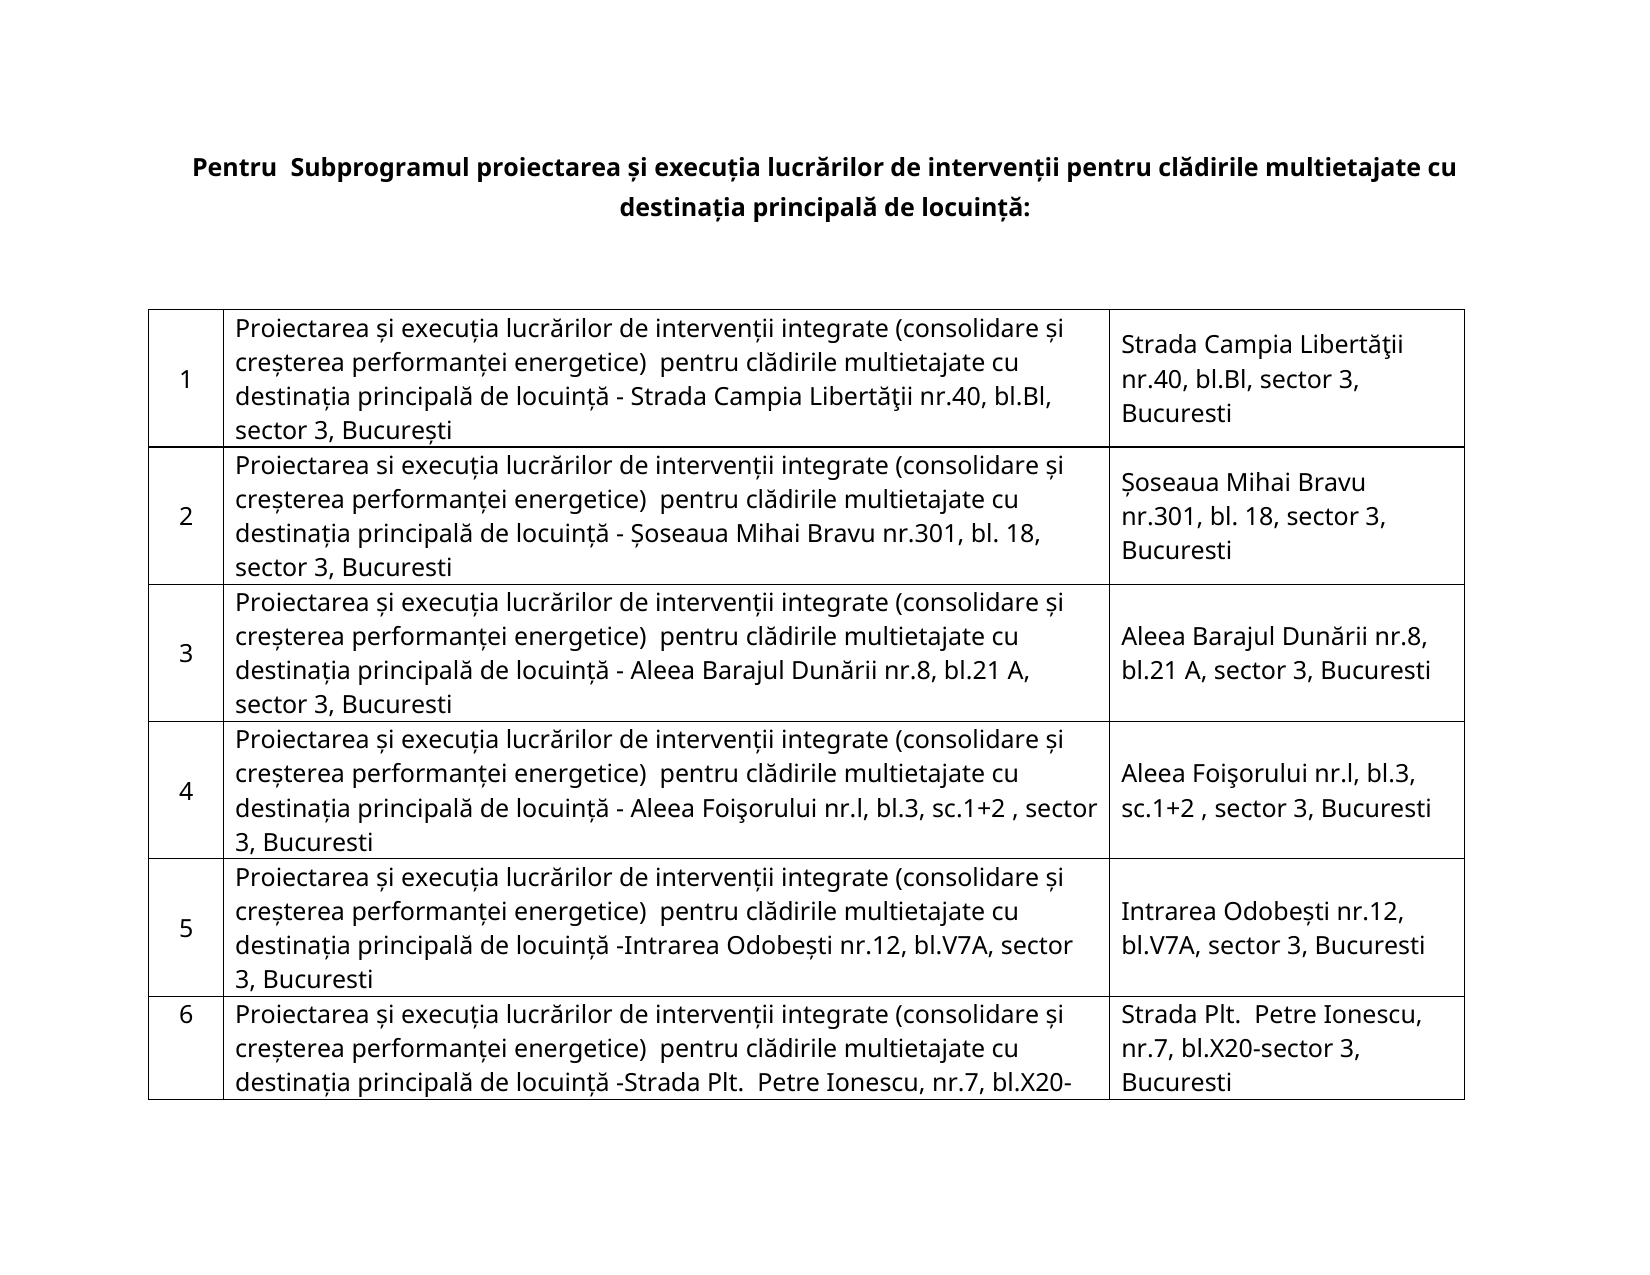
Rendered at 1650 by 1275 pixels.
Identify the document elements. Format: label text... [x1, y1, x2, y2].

table_cell Proiectarea și execuția lucrărilor de intervenții integrate (consolidare și creșterea performanței energetice) pentru clădirile multietajate cu destinația principală de locuință - Aleea Foişorului nr.l, bl.3, sc.1+2 , sector 3, Bucuresti [224, 722, 1109, 858]
text Pentru Subprogramul proiectarea și execuția lucrărilor de intervenții pentru clădirile multietajate cu destinația principală de locuință: [150, 150, 1500, 223]
table_cell Șoseaua Mihai Bravu nr.301, bl. 18, sector 3, Bucuresti [1110, 448, 1464, 584]
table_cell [224, 997, 1109, 1099]
table_cell Proiectarea si execuția lucrărilor de intervenții integrate (consolidare și creșterea performanței energetice) pentru clădirile multietajate cu destinația principală de locuință - Șoseaua Mihai Bravu nr.301, bl. 18, sector 3, Bucuresti [224, 448, 1109, 584]
table_cell 2 [149, 448, 223, 584]
table_header Proiectarea și execuția lucrărilor de intervenții integrate (consolidare și creșterea performanței energetice) pentru clădirile multietajate cu destinația principală de locuință - Strada Campia Libertăţii nr.40, bl.Bl, sector 3, București [224, 310, 1109, 446]
table_header Strada Campia Libertăţii nr.40, bl.Bl, sector 3, Bucuresti [1110, 310, 1464, 446]
table_cell 5 [149, 859, 223, 996]
table_cell Proiectarea și execuția lucrărilor de intervenții integrate (consolidare și creșterea performanței energetice) pentru clădirile multietajate cu destinația principală de locuință - Aleea Barajul Dunării nr.8, bl.21 A, sector 3, Bucuresti [224, 585, 1109, 721]
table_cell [1110, 997, 1464, 1099]
table_cell Proiectarea și execuția lucrărilor de intervenții integrate (consolidare și creșterea performanței energetice) pentru clădirile multietajate cu destinația principală de locuință -Intrarea Odobești nr.12, bl.V7A, sector 3, Bucuresti [224, 859, 1109, 996]
table_cell 4 [149, 722, 223, 858]
table_cell Aleea Foişorului nr.l, bl.3, sc.1+2 , sector 3, Bucuresti [1110, 722, 1464, 858]
table_header 1 [149, 310, 223, 446]
table_cell Intrarea Odobești nr.12, bl.V7A, sector 3, Bucuresti [1110, 859, 1464, 996]
table_cell 3 [149, 585, 223, 721]
table_cell 6 [149, 997, 223, 1099]
table_cell Aleea Barajul Dunării nr.8, bl.21 A, sector 3, Bucuresti [1110, 585, 1464, 721]
